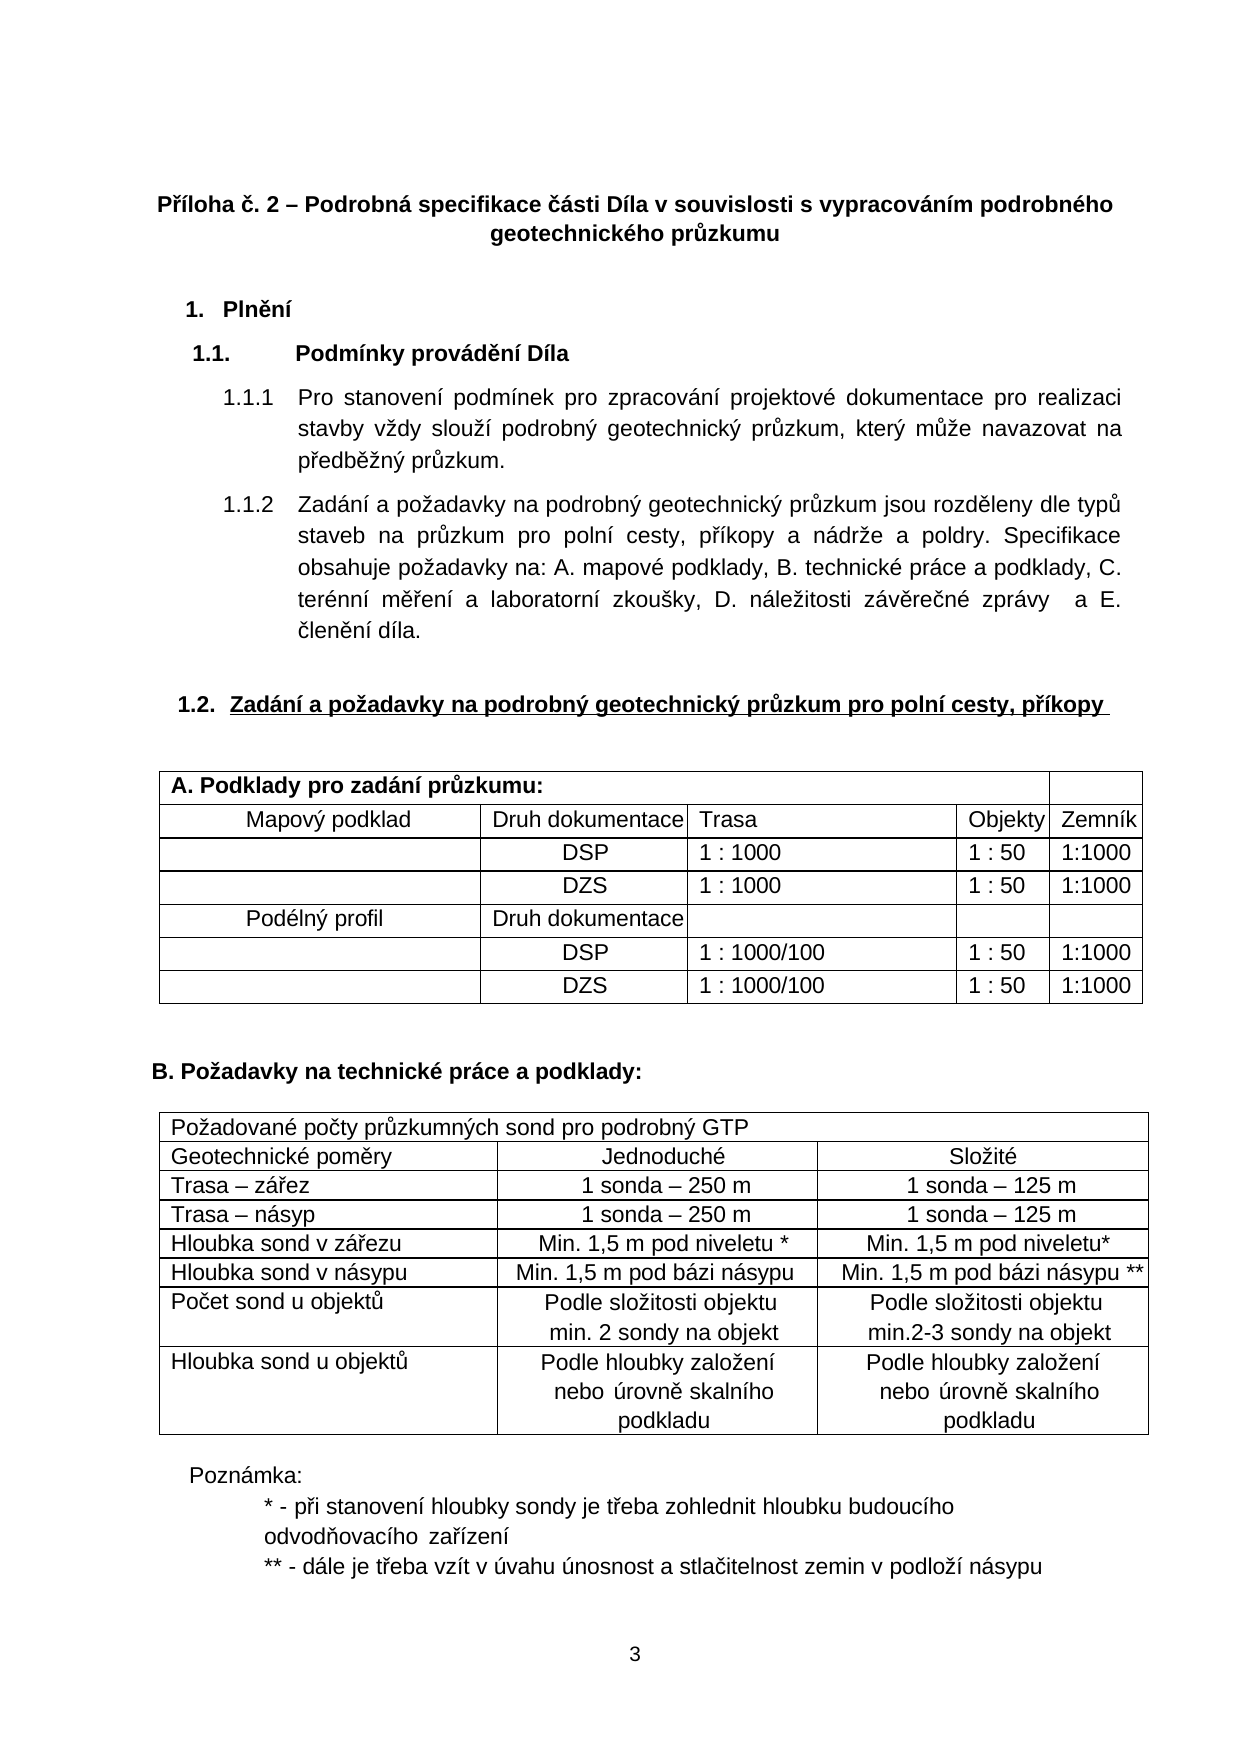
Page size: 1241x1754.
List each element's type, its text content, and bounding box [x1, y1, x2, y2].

table_cell 1 : 1000 [688, 839, 956, 870]
table_cell Trasa [688, 805, 956, 837]
table_cell 1 : 50 [957, 872, 1049, 904]
table_cell 1 : 1000 [688, 872, 956, 904]
table_cell Počet sond u objektů [160, 1288, 497, 1346]
table_cell 1 sonda – 250 m [498, 1201, 817, 1228]
text * - při stanovení hloubky sondy je třeba zohlednit hloubku budoucího odvodňovacího zařízení [264, 1493, 1063, 1549]
table_cell [160, 938, 480, 970]
table_cell DZS [481, 872, 687, 904]
table_cell Objekty [957, 805, 1049, 837]
table_cell 1 sonda – 125 m [818, 1201, 1148, 1228]
table_cell [160, 971, 480, 1003]
table_header Požadované počty průzkumných sond pro podrobný GTP [160, 1113, 1148, 1141]
table_cell Druh dokumentace [481, 905, 687, 937]
table_cell 1 : 1000/100 [688, 938, 956, 970]
table_cell 1 : 50 [957, 971, 1049, 1003]
table_cell Trasa – násyp [160, 1201, 497, 1228]
table_header [1050, 772, 1142, 804]
table_cell Mapový podklad [160, 805, 480, 837]
list Zadání a požadavky na podrobný geotechnický průzkum pro polní cesty, příkopy [177, 691, 1122, 718]
table_cell Zemníky [1050, 805, 1142, 837]
table_cell 1 sonda – 250 m [498, 1171, 817, 1199]
table_cell [160, 839, 480, 870]
table_cell 1:1000 [1050, 872, 1142, 904]
text ** - dále je třeba vzít v úvahu únosnost a stlačitelnost zemin v podloží násypu [264, 1553, 1122, 1579]
table_cell Trasa – zářez [160, 1171, 497, 1199]
table_cell Podle hloubky založení nebo úrovně skalního podkladu [818, 1347, 1148, 1434]
table_cell Složité [818, 1142, 1148, 1170]
table_cell Min. 1,5 m pod niveletu* [818, 1230, 1148, 1257]
table_cell 1 sonda – 125 m [818, 1171, 1148, 1199]
table_cell Hloubka sond u objektů [160, 1347, 497, 1434]
table_cell Min. 1,5 m pod bázi násypu ** [498, 1259, 817, 1286]
table_cell 1:1000 [1050, 839, 1142, 870]
table_header A. Podklady pro zadání průzkumu: [160, 772, 1049, 804]
table_cell Podle složitosti objektu min. 2 sondy na objekt [498, 1288, 817, 1346]
table_cell [1050, 905, 1142, 937]
list Pro stanovení podmínek pro zpracování projektové dokumentace pro realizaci stavby vždy slouží podrobný geotechnický průzkum, který může navazovat na předběžný průzkum. [223, 384, 1122, 473]
table_cell 1:1000 [1050, 971, 1142, 1003]
list Zadání a požadavky na podrobný geotechnický průzkum jsou rozděleny dle typů staveb na průzkum pro polní cesty, příkopy a nádrže a poldry. Specifikace obsahuje požadavky na: A. mapové podklady, B. technické práce a podklady, C. terénní měření a laboratorní zkoušky, D. náležitosti závěrečné zprávy a E. členění díla. [223, 491, 1122, 643]
text Poznámka: [189, 1462, 1122, 1489]
table_cell Min. 1,5 m pod bázi násypu ** [818, 1259, 1148, 1286]
table_cell [957, 905, 1049, 937]
table_cell Podle hloubky založení nebo úrovně skalního podkladu [498, 1347, 817, 1434]
list Podmínky provádění Díla [192, 339, 1122, 366]
table_cell Hloubka sond v zářezu [160, 1230, 497, 1257]
table_cell Podélný profil [160, 905, 480, 937]
table_cell 1 : 1000/100 [688, 971, 956, 1003]
table_cell Min. 1,5 m pod niveletu * [498, 1230, 817, 1257]
table_cell Hloubka sond v násypu [160, 1259, 497, 1286]
table_cell Jednoduché [498, 1142, 817, 1170]
table_cell DZS [481, 971, 687, 1003]
table_cell Podle složitosti objektu min.2-3 sondy na objekt [818, 1288, 1148, 1346]
table_cell 1 : 50 [957, 839, 1049, 870]
subtitle Příloha č. 2 – Podrobná specifikace části Díla v souvislosti s vypracováním podrobného geotechnického průzkumu [148, 189, 1122, 248]
list Plnění [185, 296, 1122, 322]
table_cell [160, 872, 480, 904]
table_cell Geotechnické poměry [160, 1142, 497, 1170]
table_cell DSP [481, 938, 687, 970]
text B. Požadavky na technické práce a podklady: [151, 1058, 1122, 1085]
table_cell [688, 905, 956, 937]
table_cell Druh dokumentace [481, 805, 687, 837]
table_cell 1 : 50 [957, 938, 1049, 970]
table_cell DSP [481, 839, 687, 870]
table_cell 1:1000 [1050, 938, 1142, 970]
